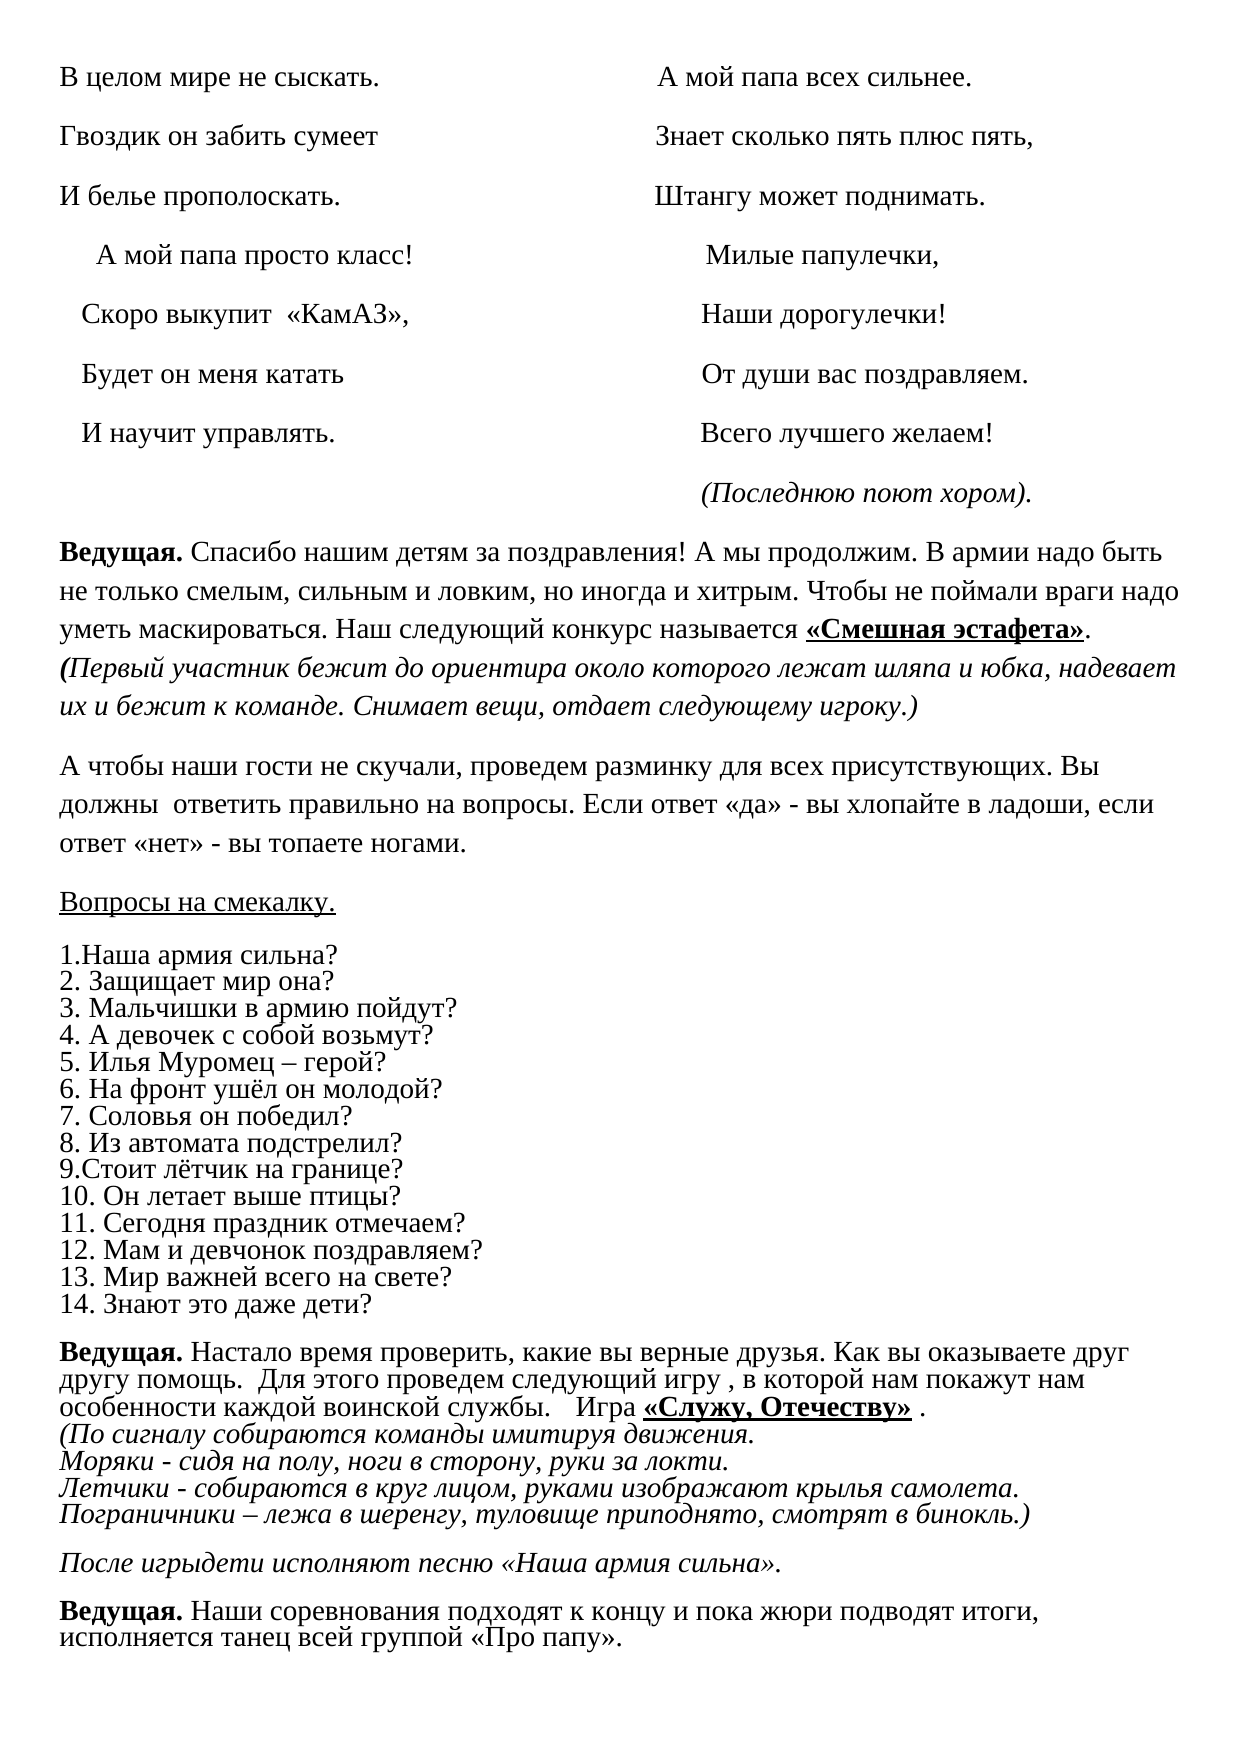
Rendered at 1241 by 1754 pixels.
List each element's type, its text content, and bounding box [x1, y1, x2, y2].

text После игрыдети исполняют песню «Наша армия сильна». [59, 1551, 1181, 1578]
text Ведущая. Настало время проверить, какие вы верные друзья. Как вы оказываете друг другу помощь. Для этого проведем следующий игру , в которой нам покажут нам особенности каждой воинской службы. Игра «Служу, Отечеству» . (По сигналу собираются команды имитируя движения. Моряки - сидя на полу, ноги в сторону, руки за локти. Летчики - собираются в круг лицом, руками изображают крылья самолета. Пограничники – лежа в шеренгу, туловище приподнято, смотрят в бинокль.) [59, 1340, 1181, 1530]
text 1.Наша армия сильна? 2. Защищает мир она? 3. Мальчишки в армию пойдут? 4. А девочек с собой возьмут? 5. Илья Муромец – герой? 6. На фронт ушёл он молодой? 7. Соловья он победил? 8. Из автомата подстрелил? 9.Стоит лётчик на границе? 10. Он летает выше птицы? 11. Сегодня праздник отмечаем? 12. Мам и девчонок поздравляем? 13. Мир важней всего на свете? 14. Знают это даже дети? [59, 943, 1181, 1319]
text А чтобы наши гости не скучали, проведем разминку для всех присутствующих. Вы должны ответить правильно на вопросы. Если ответ «да» - вы хлопайте в ладоши, если ответ «нет» - вы топаете ногами. [59, 748, 1181, 858]
text Гвоздик он забить сумеет Знает сколько пять плюс пять, [59, 118, 1181, 152]
text Ведущая. Наши соревнования подходят к концу и пока жюри подводят итоги, исполняется танец всей группой «Про папу». [59, 1598, 1181, 1652]
text И белье прополоскать. Штангу может поднимать. [59, 178, 1181, 211]
text В целом мире не сыскать. А мой папа всех сильнее. [59, 59, 1181, 93]
text Ведущая. Спасибо нашим детям за поздравления! А мы продолжим. В армии надо быть не только смелым, сильным и ловким, но иногда и хитрым. Чтобы не поймали враги надо уметь маскироваться. Наш следующий конкурс называется «Смешная эстафета». (Первый участник бежит до ориентира около которого лежат шляпа и юбка, надевает их и бежит к команде. Снимает вещи, отдает следующему игроку.) [59, 534, 1181, 722]
text (Последнюю поют хором). [59, 475, 1181, 508]
text Вопросы на смекалку. [59, 884, 1181, 918]
text Будет он меня катать От души вас поздравляем. [59, 356, 1181, 389]
text А мой папа просто класс! Милые папулечки, [59, 237, 1181, 271]
text И научит управлять. Всего лучшего желаем! [59, 415, 1181, 449]
text Скоро выкупит «КамАЗ», Наши дорогулечки! [59, 297, 1181, 330]
